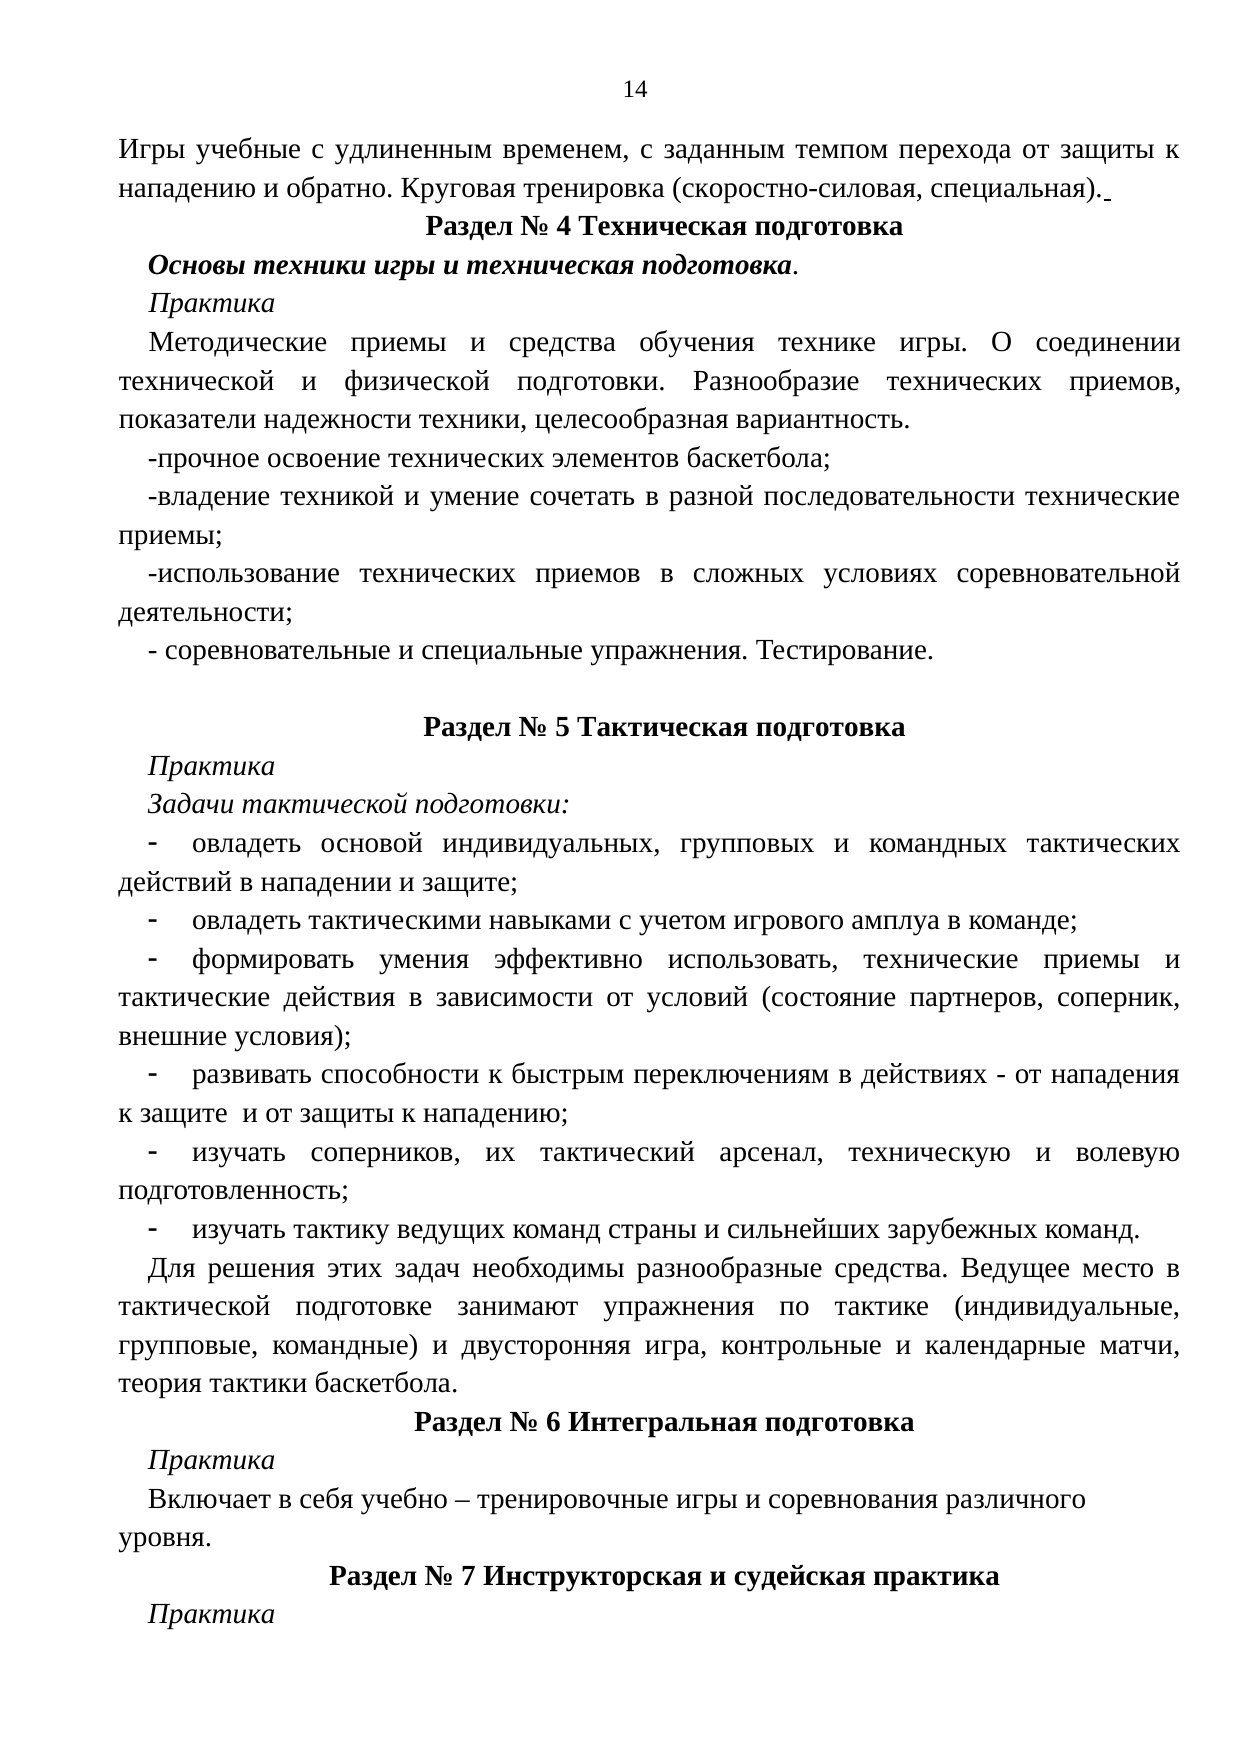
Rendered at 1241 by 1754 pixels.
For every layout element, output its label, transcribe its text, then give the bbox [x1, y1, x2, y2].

list овладеть основой индивидуальных, групповых и командных тактических действий в нападении и защите; [118, 825, 1181, 897]
list изучать соперников, их тактический арсенал, техническую и волевую подготовленность; [118, 1134, 1181, 1206]
text Включает в себя учебно – тренировочные игры и соревнования различного уровня. [118, 1481, 1181, 1553]
text Методические приемы и средства обучения технике игры. О соединении технической и физической подготовки. Разнообразие технических приемов, показатели надежности техники, целесообразная вариантность. [119, 324, 1181, 435]
subtitle Задачи тактической подготовки: [118, 787, 1181, 820]
text -использование технических приемов в сложных условиях соревновательной деятельности; [118, 555, 1181, 627]
text Практика [119, 286, 1181, 319]
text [118, 131, 1181, 203]
text Раздел № 7 Инструкторская и судейская практика [118, 1558, 1181, 1592]
text Раздел № 6 Интегральная подготовка [118, 1404, 1181, 1437]
text Раздел № 4 Техническая подготовка [118, 208, 1181, 242]
list формировать умения эффективно использовать, технические приемы и тактические действия в зависимости от условий (состояние партнеров, соперник, внешние условия); [118, 941, 1181, 1052]
text Раздел № 5 Тактическая подготовка [118, 709, 1181, 743]
text Практика [118, 1442, 1181, 1476]
list овладеть тактическими навыками с учетом игрового амплуа в команде; [118, 902, 1181, 936]
text - соревновательные и специальные упражнения. Тестирование. [118, 632, 1181, 666]
text Практика [118, 748, 1181, 782]
text Основы техники игры и техническая подготовка. [118, 247, 1181, 281]
text Практика [118, 1597, 1181, 1630]
text -прочное освоение технических элементов баскетбола; [118, 440, 1181, 473]
text Для решения этих задач необходимы разнообразные средства. Ведущее место в тактической подготовке занимают упражнения по тактике (индивидуальные, групповые, командные) и двусторонняя игра, контрольные и календарные матчи, теория тактики баскетбола. [118, 1250, 1181, 1399]
list развивать способности к быстрым переключениям в действиях - от нападения к защите и от защиты к нападению; [118, 1057, 1181, 1129]
list изучать тактику ведущих команд страны и сильнейших зарубежных команд. [118, 1211, 1181, 1245]
text -владение техникой и умение сочетать в разной последовательности технические приемы; [118, 478, 1181, 550]
